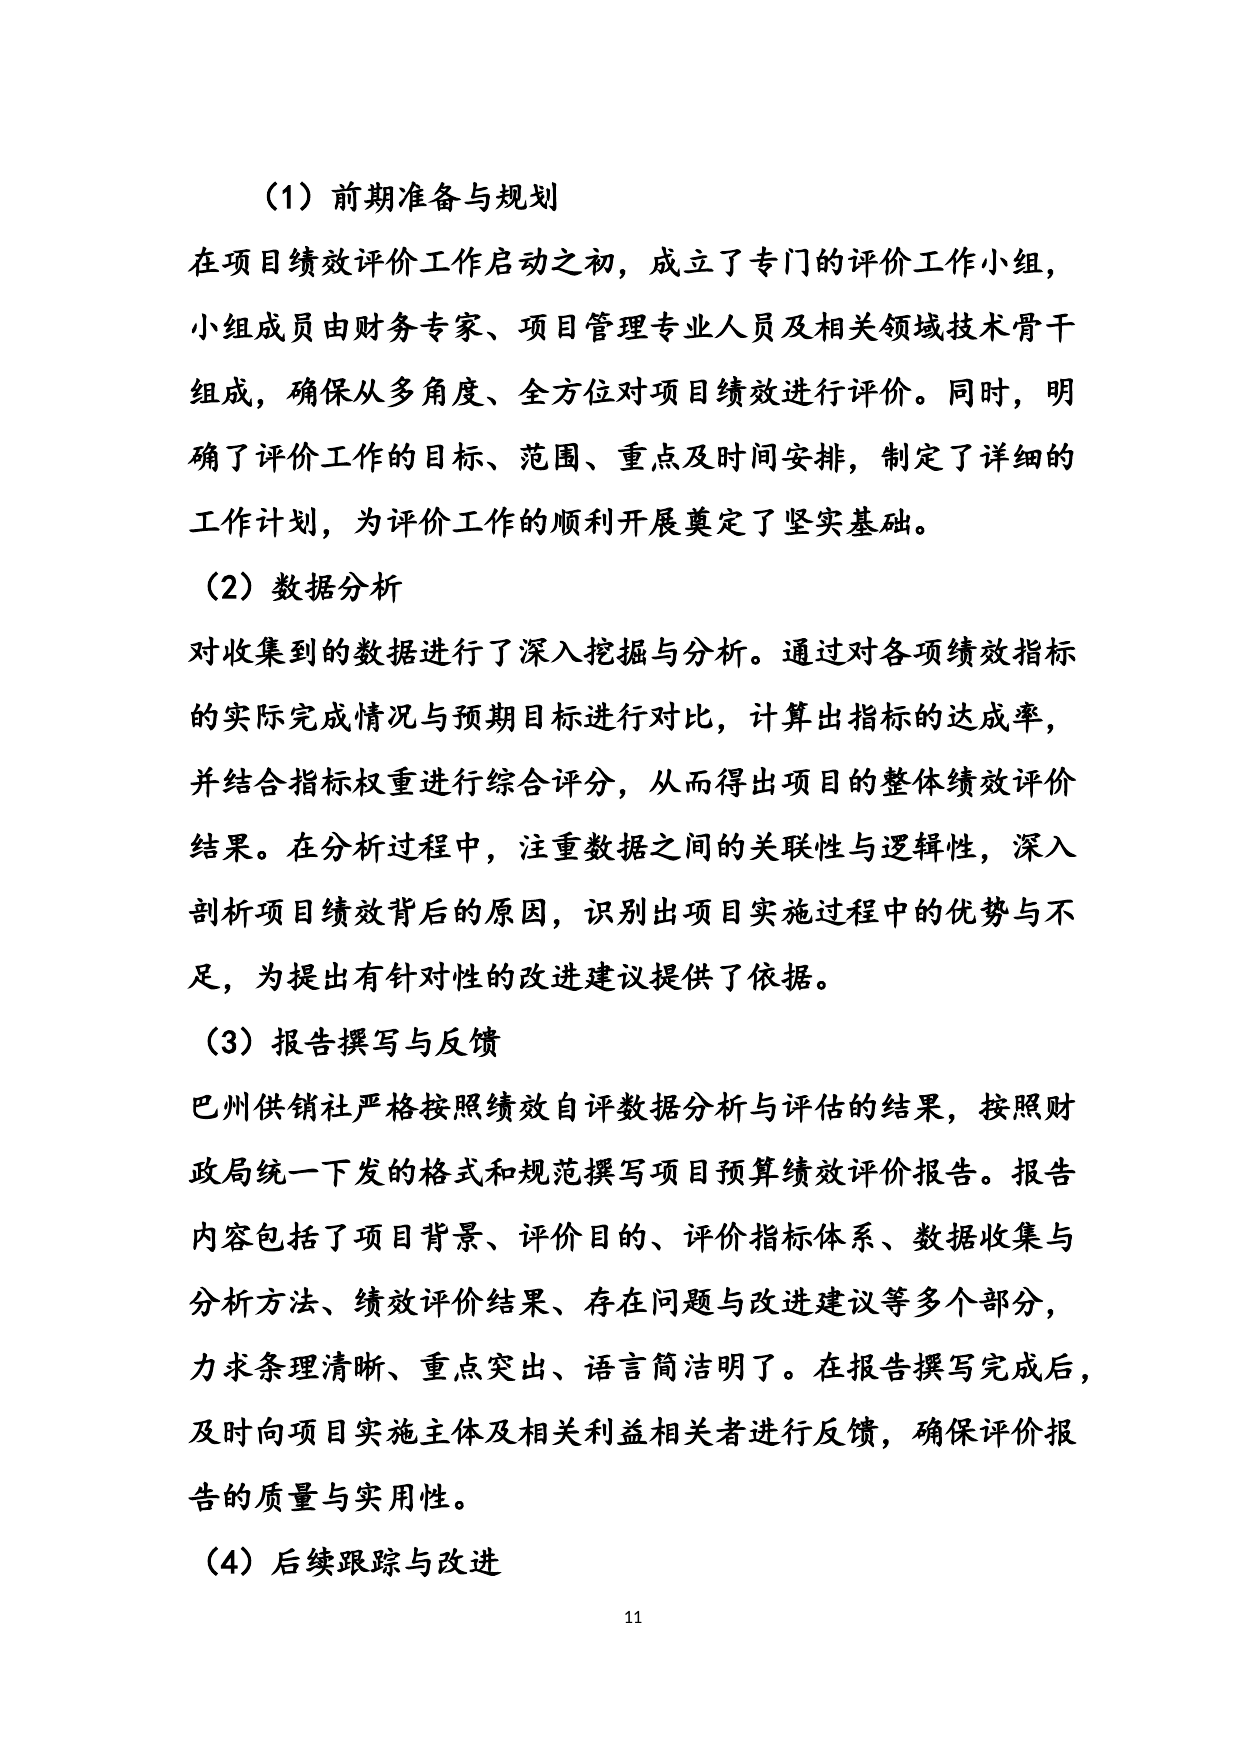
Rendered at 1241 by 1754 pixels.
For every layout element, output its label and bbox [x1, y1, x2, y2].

text [187, 162, 1078, 1592]
